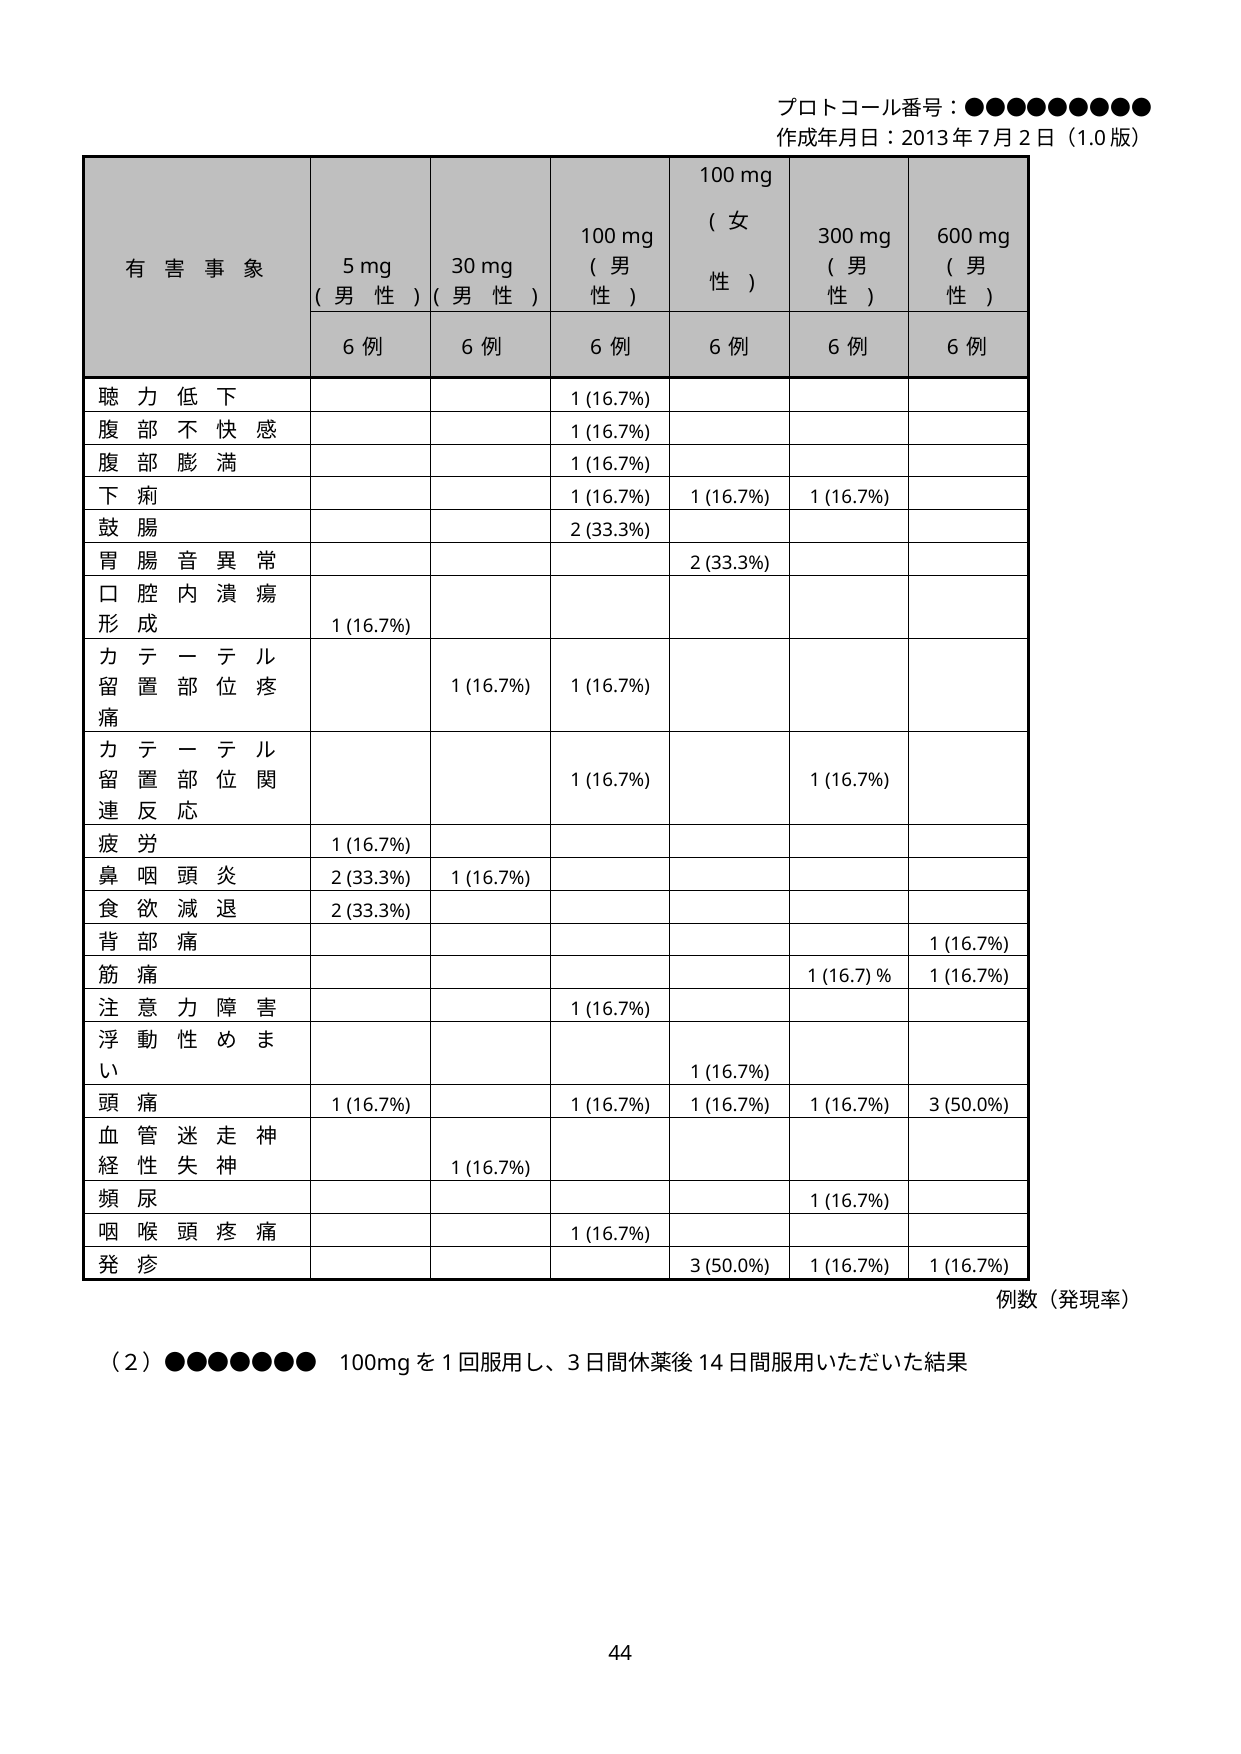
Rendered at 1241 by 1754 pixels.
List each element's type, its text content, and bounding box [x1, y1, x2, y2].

table_cell [311, 924, 430, 955]
table_cell [311, 1214, 430, 1246]
table_cell [670, 924, 789, 955]
table_cell [670, 576, 789, 638]
table_header 有害事象 [85, 158, 310, 376]
table_cell [431, 732, 550, 824]
table_cell [909, 1214, 1027, 1246]
table_cell [311, 956, 430, 988]
table_cell [431, 989, 550, 1021]
table_cell [431, 1247, 550, 1278]
table_cell [431, 379, 550, 411]
table_cell [909, 445, 1027, 476]
table_cell 腹部不快感 [85, 412, 310, 443]
table_cell [909, 639, 1027, 731]
table_cell [790, 639, 908, 731]
table_cell [909, 732, 1027, 824]
table_cell [790, 412, 908, 443]
table_cell [431, 412, 550, 443]
table_cell [909, 1022, 1027, 1084]
table_cell [431, 543, 550, 575]
table_cell [311, 1118, 430, 1180]
table_cell 筋痛 [85, 956, 310, 988]
table_cell 頭痛 [85, 1085, 310, 1117]
table_cell 1 (16.7%) [790, 1085, 908, 1117]
table_cell [909, 510, 1027, 542]
table_cell 1 (16.7%) [431, 858, 550, 890]
table_cell 1 (16.7%) [551, 445, 669, 476]
table_cell [790, 1022, 908, 1084]
table_cell [670, 825, 789, 857]
table_cell [670, 1181, 789, 1213]
table_cell [551, 924, 669, 955]
table_cell 1 (16.7%) [311, 825, 430, 857]
table_cell 1 (16.7%) [311, 1085, 430, 1117]
table_cell [551, 1022, 669, 1084]
table_cell [311, 1181, 430, 1213]
table_header 30 mg (男性) [431, 158, 550, 311]
table_cell [909, 989, 1027, 1021]
table_cell 鼻咽頭炎 [85, 858, 310, 890]
table_cell [909, 412, 1027, 443]
table_cell 血管迷走神経性失神 [85, 1118, 310, 1180]
table_cell 口腔内潰瘍形成 [85, 576, 310, 638]
table_cell [551, 825, 669, 857]
table_cell 1 (16.7%) [551, 639, 669, 731]
table_cell [670, 732, 789, 824]
table_header 100 mg (女性) [670, 158, 789, 311]
table_cell 1 (16.7%) [551, 989, 669, 1021]
table_cell 咽喉頭疼痛 [85, 1214, 310, 1246]
table_cell [311, 412, 430, 443]
table_cell [790, 1118, 908, 1180]
table_cell 1 (16.7%) [311, 576, 430, 638]
table_cell [551, 576, 669, 638]
table_cell [431, 891, 550, 923]
table_cell 2 (33.3%) [551, 510, 669, 542]
table_cell 浮動性めまい [85, 1022, 310, 1084]
table_cell 6例 [670, 312, 789, 376]
table_cell [670, 412, 789, 443]
table_cell [790, 543, 908, 575]
table_cell 疲労 [85, 825, 310, 857]
table_cell [909, 543, 1027, 575]
table_header 300 mg (男性) [790, 158, 908, 311]
table_cell [670, 510, 789, 542]
table_cell [311, 510, 430, 542]
table_cell [790, 445, 908, 476]
table_cell [311, 989, 430, 1021]
table_cell 6例 [431, 312, 550, 376]
table_cell [551, 543, 669, 575]
table_cell 1 (16.7%) [551, 1214, 669, 1246]
table_cell [431, 1181, 550, 1213]
table_cell 下痢 [85, 477, 310, 509]
table_cell 注意力障害 [85, 989, 310, 1021]
table_cell [790, 379, 908, 411]
text （２）●●●●●●● 100mgを1回服用し、3日間休薬後14日間服用いただいた結果 [98, 1350, 1142, 1375]
table_cell 3 (50.0%) [670, 1247, 789, 1278]
table_cell [670, 379, 789, 411]
table_cell 2 (33.3%) [311, 891, 430, 923]
table_header 100 mg (男性) [551, 158, 669, 311]
table_cell 1 (16.7%) [909, 924, 1027, 955]
table_cell [311, 639, 430, 731]
table_cell [431, 825, 550, 857]
table_cell 6例 [909, 312, 1027, 376]
table_cell [670, 891, 789, 923]
table_cell [790, 858, 908, 890]
table_cell [551, 1118, 669, 1180]
table_cell [431, 924, 550, 955]
table_cell [670, 445, 789, 476]
table_cell [551, 956, 669, 988]
table_cell [431, 1022, 550, 1084]
table_cell [431, 956, 550, 988]
table_cell [431, 510, 550, 542]
table_cell 1 (16.7%) [551, 412, 669, 443]
table_cell [431, 477, 550, 509]
table_cell [790, 1214, 908, 1246]
table_cell 1 (16.7%) [670, 477, 789, 509]
table_cell [431, 576, 550, 638]
table_cell 2 (33.3%) [311, 858, 430, 890]
table_cell 1 (16.7%) [551, 379, 669, 411]
table_cell [311, 445, 430, 476]
table_cell [790, 891, 908, 923]
table_cell [909, 1118, 1027, 1180]
table_cell 発疹 [85, 1247, 310, 1278]
table_header 5 mg (男性) [311, 158, 430, 311]
table_cell 1 (16.7%) [909, 956, 1027, 988]
table_cell [670, 956, 789, 988]
table_cell [909, 576, 1027, 638]
table_cell 1 (16.7%) [431, 1118, 550, 1180]
table_cell [311, 477, 430, 509]
table_cell カテーテル留置部位疼痛 [85, 639, 310, 731]
table_cell 1 (16.7%) [790, 1181, 908, 1213]
table_cell 1 (16.7%) [551, 732, 669, 824]
table_cell 1 (16.7%) [790, 732, 908, 824]
table_cell [311, 1022, 430, 1084]
table_cell [311, 543, 430, 575]
table_cell 1 (16.7%) [431, 639, 550, 731]
table_cell 1 (16.7) % [790, 956, 908, 988]
table_cell [670, 639, 789, 731]
table_header 600 mg (男性) [909, 158, 1027, 311]
table_cell [790, 825, 908, 857]
table_cell 食欲減退 [85, 891, 310, 923]
table_cell 腹部膨満 [85, 445, 310, 476]
table_cell [909, 379, 1027, 411]
table_cell 2 (33.3%) [670, 543, 789, 575]
table_cell [909, 1181, 1027, 1213]
table_cell 背部痛 [85, 924, 310, 955]
table_cell [431, 445, 550, 476]
table_cell 1 (16.7%) [551, 477, 669, 509]
table_cell [551, 858, 669, 890]
table_cell 3 (50.0%) [909, 1085, 1027, 1117]
table_cell [431, 1085, 550, 1117]
table_cell [311, 379, 430, 411]
table_cell 1 (16.7%) [670, 1022, 789, 1084]
table_cell 頻尿 [85, 1181, 310, 1213]
table_cell [909, 477, 1027, 509]
table_cell [670, 858, 789, 890]
table_cell 1 (16.7%) [909, 1247, 1027, 1278]
table_cell 6例 [311, 312, 430, 376]
table_cell 6例 [790, 312, 908, 376]
table_cell [670, 1118, 789, 1180]
table_cell 胃腸音異常 [85, 543, 310, 575]
table_cell [790, 989, 908, 1021]
table_cell 1 (16.7%) [551, 1085, 669, 1117]
table_cell [311, 732, 430, 824]
table_cell 6例 [551, 312, 669, 376]
table_cell 聴力低下 [85, 379, 310, 411]
table_cell [909, 858, 1027, 890]
table_cell [670, 989, 789, 1021]
table_cell [790, 510, 908, 542]
table_cell [670, 1214, 789, 1246]
table_cell カテーテル留置部位関連反応 [85, 732, 310, 824]
table_cell [551, 1181, 669, 1213]
table_cell [909, 891, 1027, 923]
table_cell [790, 576, 908, 638]
table_cell [431, 1214, 550, 1246]
table_cell [790, 924, 908, 955]
table_cell 1 (16.7%) [790, 1247, 908, 1278]
table_cell 1 (16.7%) [670, 1085, 789, 1117]
table_cell 鼓腸 [85, 510, 310, 542]
text 例数（発現率） [98, 1288, 1142, 1313]
table_cell [909, 825, 1027, 857]
table_cell [551, 1247, 669, 1278]
table_cell [551, 891, 669, 923]
table_cell [311, 1247, 430, 1278]
table_cell 1 (16.7%) [790, 477, 908, 509]
